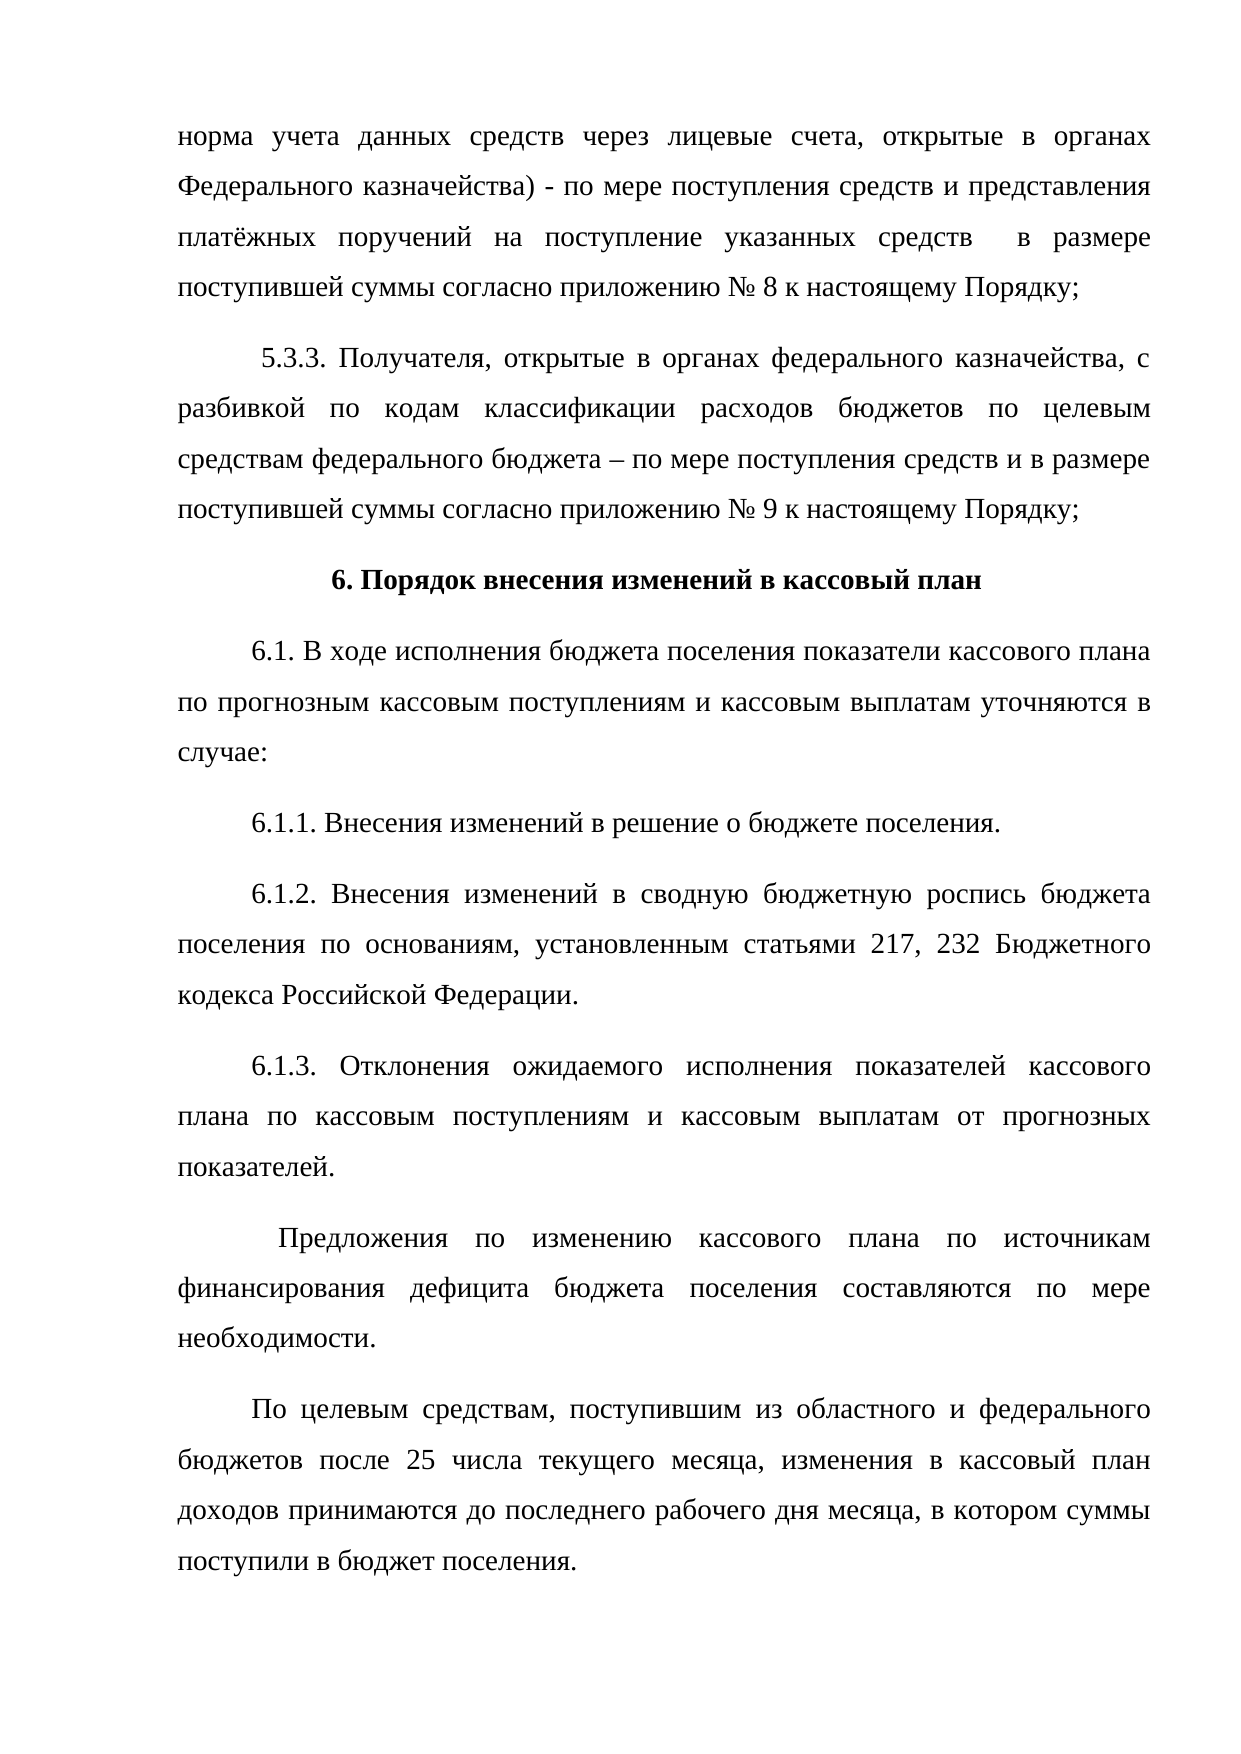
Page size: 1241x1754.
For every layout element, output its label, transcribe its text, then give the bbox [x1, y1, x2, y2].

text 5.3.3. Получателя, открытые в органах федерального казначейства, с разбивкой по кодам классификации расходов бюджетов по целевым средствам федерального бюджета – по мере поступления средств и в размере поступившей суммы согласно приложению № 9 к настоящему Порядку; [177, 340, 1152, 525]
text 6.1.2. Внесения изменений в сводную бюджетную роспись бюджета поселения по основаниям, установленным статьями 217, 232 Бюджетного кодекса Российской Федерации. [177, 876, 1152, 1011]
text 6.1.3. Отклонения ожидаемого исполнения показателей кассового плана по кассовым поступлениям и кассовым выплатам от прогнозных показателей. [177, 1048, 1152, 1182]
text Предложения по изменению кассового плана по источникам финансирования дефицита бюджета поселения составляются по мере необходимости. [177, 1220, 1152, 1354]
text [177, 118, 1152, 303]
text 6. Порядок внесения изменений в кассовый план [177, 562, 1152, 596]
text 6.1. В ходе исполнения бюджета поселения показатели кассового плана по прогнозным кассовым поступлениям и кассовым выплатам уточняются в случае: [177, 633, 1152, 768]
text 6.1.1. Внесения изменений в решение о бюджете поселения. [177, 805, 1152, 839]
text По целевым средствам, поступившим из областного и федерального бюджетов после 25 числа текущего месяца, изменения в кассовый план доходов принимаются до последнего рабочего дня месяца, в котором суммы поступили в бюджет поселения. [177, 1392, 1152, 1576]
